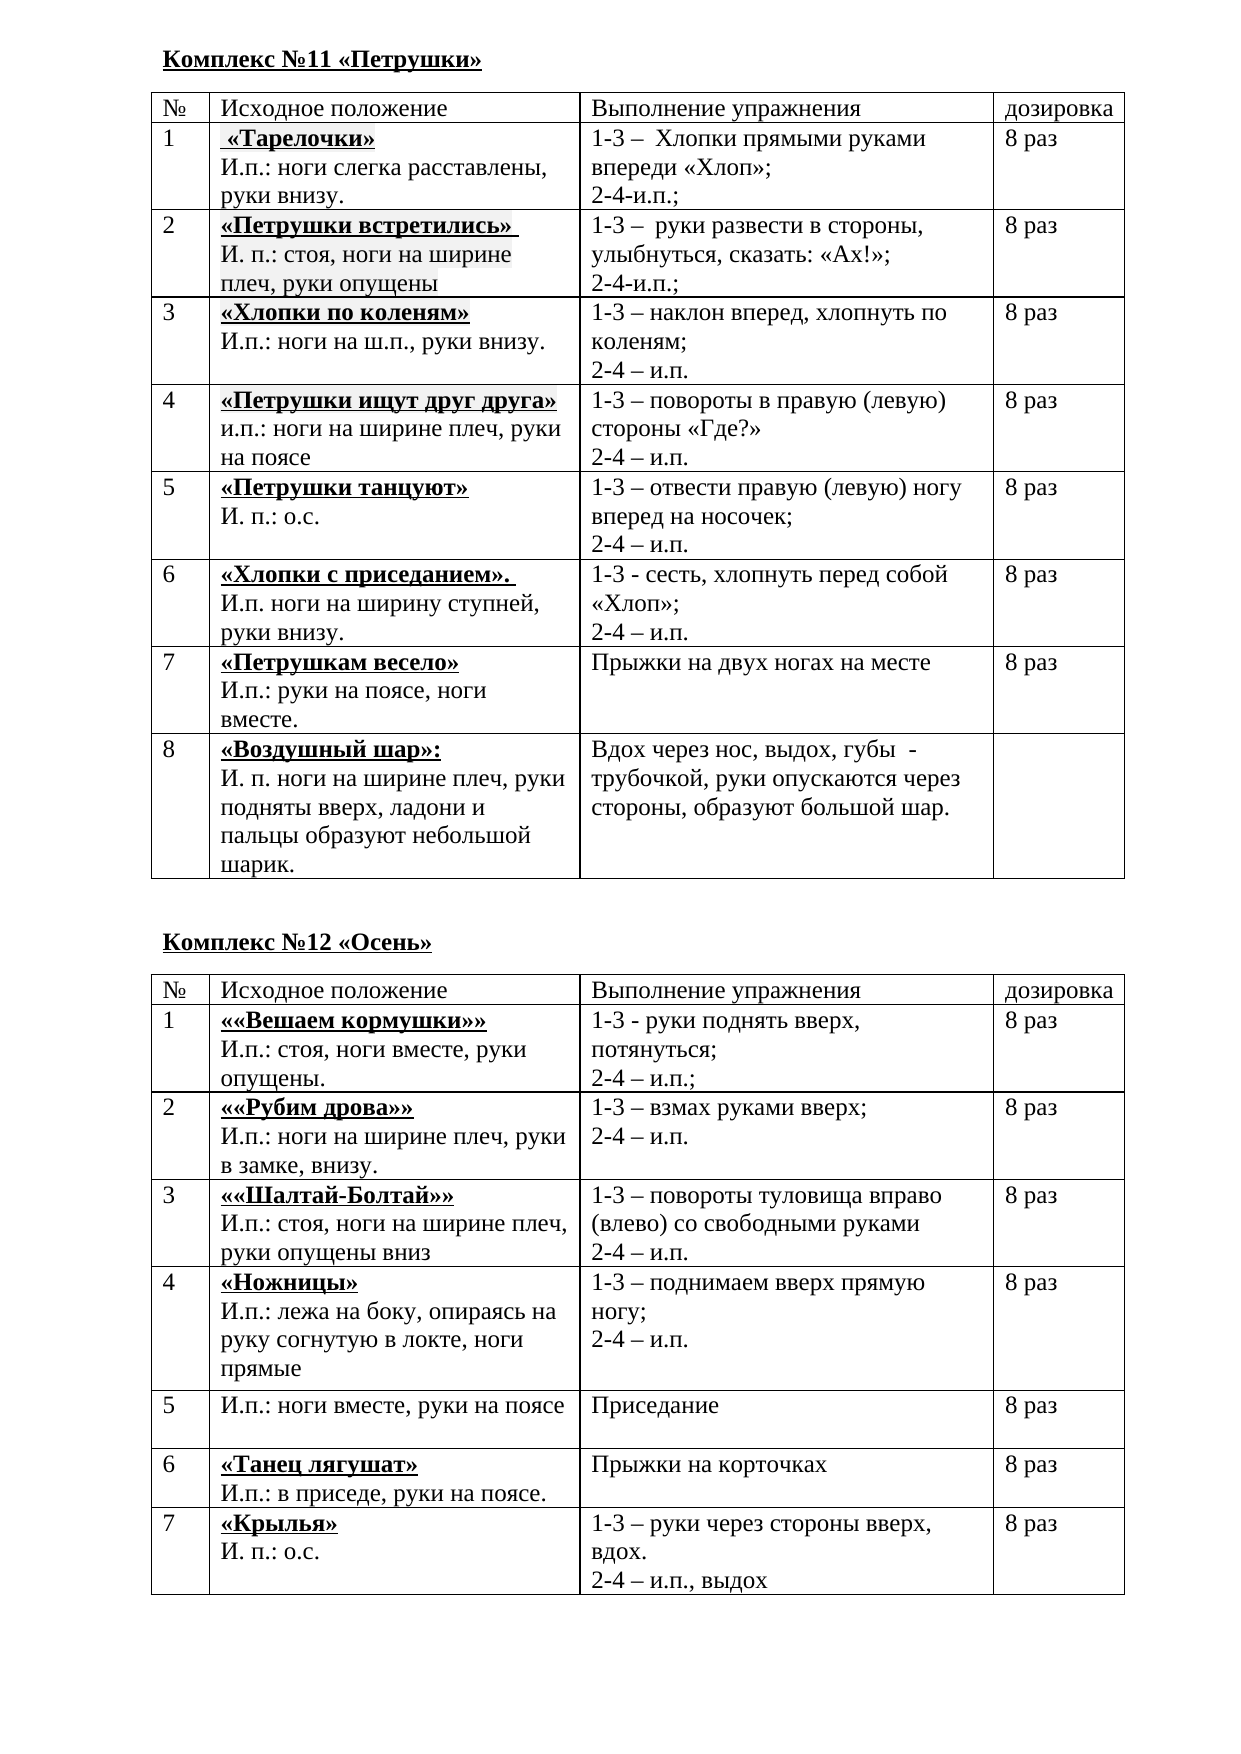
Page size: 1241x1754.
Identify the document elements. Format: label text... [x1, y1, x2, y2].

table_cell 8 раз [994, 1180, 1124, 1266]
table_header № [152, 975, 209, 1004]
table_header Выполнение упражнения [581, 93, 993, 122]
table_cell 8 раз [994, 385, 1124, 471]
text Комплекс №12 «Осень» [162, 927, 1152, 955]
table_cell 4 [152, 1267, 209, 1389]
table_cell ««Рубим дрова»» И.п.: ноги на ширине плеч, руки в замке, внизу. [210, 1093, 579, 1179]
table_cell 2 [152, 1093, 209, 1179]
table_cell 1-3 – руки через стороны вверх, вдох. 2-4 – и.п., выдох [581, 1508, 993, 1594]
table_cell 4 [152, 385, 209, 471]
table_header Исходное положение [210, 975, 579, 1004]
table_cell 7 [152, 1508, 209, 1594]
table_cell ««Шалтай-Болтай»» И.п.: стоя, ноги на ширине плеч, руки опущены вниз [210, 1180, 579, 1266]
table_cell 1-3 - сесть, хлопнуть перед собой «Хлоп»; 2-4 – и.п. [581, 560, 993, 646]
table_cell 8 раз [994, 210, 1124, 296]
table_cell 1-3 – взмах руками вверх; 2-4 – и.п. [581, 1093, 993, 1179]
table_cell 8 раз [994, 123, 1124, 209]
table_cell 8 [152, 734, 209, 878]
table_cell 1-3 - руки поднять вверх, потянуться; 2-4 – и.п.; [581, 1005, 993, 1091]
table_cell 1-3 – руки развести в стороны, улыбнуться, сказать: «Ах!»; 2-4-и.п.; [581, 210, 993, 296]
table_cell 1-3 – Хлопки прямыми руками впереди «Хлоп»; 2-4-и.п.; [581, 123, 993, 209]
table_cell Прыжки на корточках [581, 1449, 993, 1507]
table_cell И.п.: ноги вместе, руки на поясе [210, 1391, 579, 1448]
table_cell «Воздушный шар»: И. п. ноги на ширине плеч, руки подняты вверх, ладони и пальцы образуют небольшой шарик. [210, 734, 579, 878]
table_cell 1 [152, 1005, 209, 1091]
table_cell Вдох через нос, выдох, губы - трубочкой, руки опускаются через стороны, образуют большой шар. [581, 734, 993, 878]
table_cell «Тарелочки» И.п.: ноги слегка расставлены, руки внизу. [210, 123, 579, 209]
table_cell 8 раз [994, 560, 1124, 646]
table_header Исходное положение [210, 93, 579, 122]
table_cell 8 раз [994, 1005, 1124, 1091]
table_cell 8 раз [994, 1391, 1124, 1448]
table_cell «Петрушки встретились» И. п.: стоя, ноги на ширине плеч, руки опущены [438, 210, 579, 296]
table_cell 5 [152, 472, 209, 558]
table_cell 8 раз [994, 1093, 1124, 1179]
table_cell «Танец лягушат» И.п.: в приседе, руки на поясе. [210, 1449, 579, 1507]
table_cell «Хлопки с приседанием». И.п. ноги на ширину ступней, руки внизу. [210, 560, 579, 646]
table_header Выполнение упражнения [581, 975, 993, 1004]
table_cell 5 [152, 1391, 209, 1448]
table_cell 8 раз [994, 1449, 1124, 1507]
table_cell «Крылья» И. п.: о.с. [210, 1508, 579, 1594]
table_cell 1-3 – отвести правую (левую) ногу вперед на носочек; 2-4 – и.п. [581, 472, 993, 558]
table_cell [994, 734, 1124, 878]
table_cell 1-3 – поднимаем вверх прямую ногу; 2-4 – и.п. [581, 1267, 993, 1389]
table_cell 2 [152, 210, 209, 296]
table_cell 8 раз [994, 298, 1124, 384]
table_cell Приседание [581, 1391, 993, 1448]
table_cell 8 раз [994, 1508, 1124, 1594]
table_cell 8 раз [994, 647, 1124, 733]
table_cell 6 [152, 560, 209, 646]
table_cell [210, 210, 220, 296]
table_cell «Петрушкам весело» И.п.: руки на поясе, ноги вместе. [210, 647, 579, 733]
table_cell 1-3 – повороты туловища вправо (влево) со свободными руками 2-4 – и.п. [581, 1180, 993, 1266]
table_header № [152, 93, 209, 122]
table_cell 3 [152, 1180, 209, 1266]
table_cell «Петрушки ищут друг друга» и.п.: ноги на ширине плеч, руки на поясе [210, 385, 579, 471]
table_cell 7 [152, 647, 209, 733]
table_header дозировка [994, 93, 1124, 122]
table_cell 1-3 – наклон вперед, хлопнуть по коленям; 2-4 – и.п. [581, 298, 993, 384]
table_cell 1-3 – повороты в правую (левую) стороны «Где?» 2-4 – и.п. [581, 385, 993, 471]
table_header дозировка [994, 975, 1124, 1004]
table_cell 8 раз [994, 472, 1124, 558]
table_cell ««Вешаем кормушки»» И.п.: стоя, ноги вместе, руки опущены. [210, 1005, 579, 1091]
table_cell 1 [152, 123, 209, 209]
table_cell «Ножницы» И.п.: лежа на боку, опираясь на руку согнутую в локте, ноги прямые [210, 1267, 579, 1389]
table_cell 8 раз [994, 1267, 1124, 1389]
table_cell «Хлопки по коленям» И.п.: ноги на ш.п., руки внизу. [210, 298, 579, 384]
table_cell 6 [152, 1449, 209, 1507]
table_cell Прыжки на двух ногах на месте [581, 647, 993, 733]
text Комплекс №11 «Петрушки» [162, 44, 1152, 73]
table_cell «Петрушки танцуют» И. п.: о.с. [210, 472, 579, 558]
table_cell 3 [152, 298, 209, 384]
